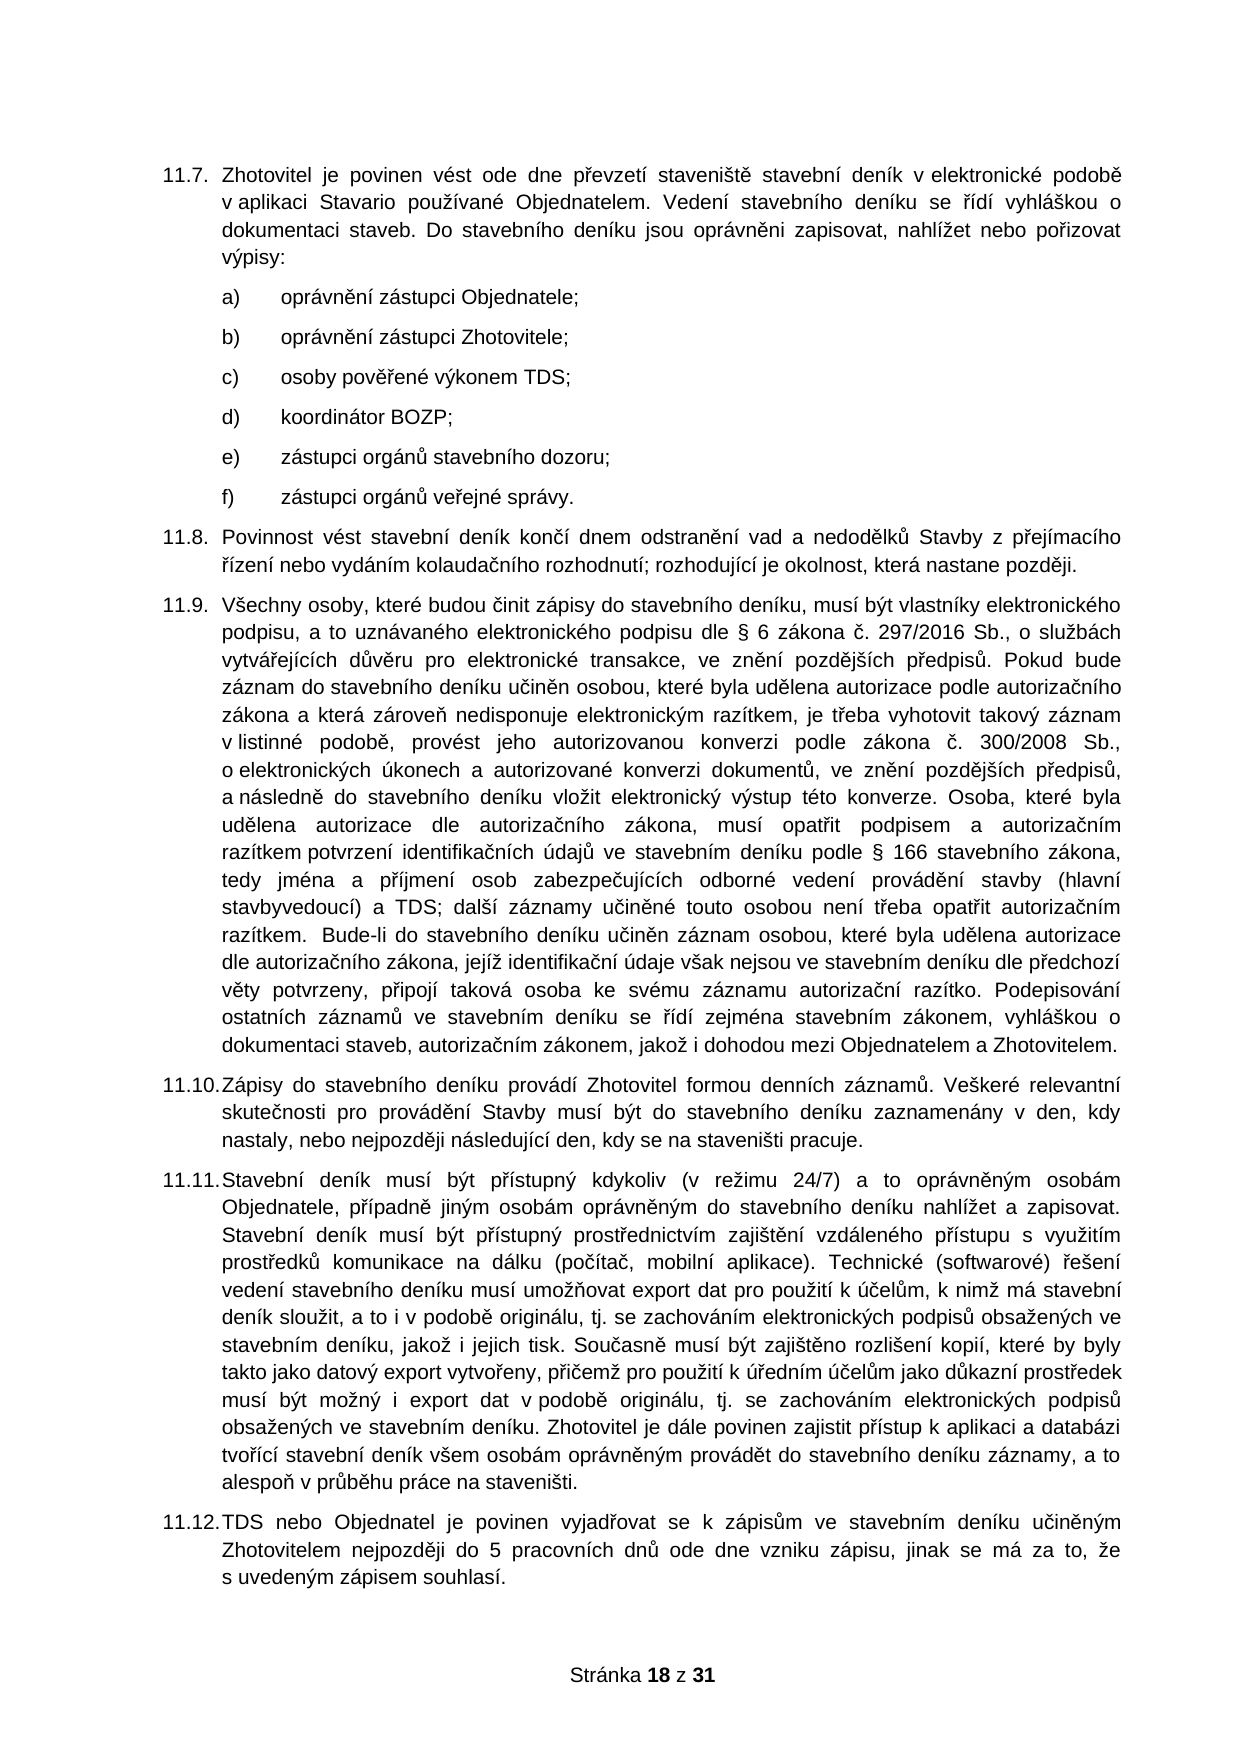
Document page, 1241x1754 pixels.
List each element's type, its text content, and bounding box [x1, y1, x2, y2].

list TDS nebo Objednatel je povinen vyjadřovat se k zápisům ve stavebním deníku učiněným Zhotovitelem nejpozději do 5 pracovních dnů ode dne vzniku zápisu, jinak se má za to, že s uvedeným zápisem souhlasí. [162, 1510, 1122, 1589]
list oprávnění zástupci Objednatele; [222, 285, 1122, 309]
list oprávnění zástupci Zhotovitele; [222, 325, 1122, 349]
list zástupci orgánů stavebního dozoru; [222, 445, 1122, 469]
list Zhotovitel je povinen vést ode dne převzetí staveniště stavební deník v elektronické podobě v aplikaci Stavario používané Objednatelem. Vedení stavebního deníku se řídí vyhláškou o dokumentaci staveb. Do stavebního deníku jsou oprávněni zapisovat, nahlížet nebo pořizovat výpisy: [162, 162, 1122, 269]
list koordinátor BOZP; [222, 405, 1122, 429]
list zástupci orgánů veřejné správy. [222, 485, 1122, 509]
list Všechny osoby, které budou činit zápisy do stavebního deníku, musí být vlastníky elektronického podpisu, a to uznávaného elektronického podpisu dle § 6 zákona č. 297/2016 Sb., o službách vytvářejících důvěru pro elektronické transakce, ve znění pozdějších předpisů. Pokud bude záznam do stavebního deníku učiněn osobou, které byla udělena autorizace podle autorizačního zákona a která zároveň nedisponuje elektronickým razítkem, je třeba vyhotovit takový záznam v listinné podobě, provést jeho autorizovanou konverzi podle zákona č. 300/2008 Sb., o elektronických úkonech a autorizované konverzi dokumentů, ve znění pozdějších předpisů, a následně do stavebního deníku vložit elektronický výstup této konverze. Osoba, které byla udělena autorizace dle autorizačního zákona, musí opatřit podpisem a autorizačním razítkem potvrzení identifikačních údajů ve stavebním deníku podle § 166 stavebního zákona, tedy jména a příjmení osob zabezpečujících odborné vedení provádění stavby (hlavní stavbyvedoucí) a TDS; další záznamy učiněné touto osobou není třeba opatřit autorizačním razítkem. Bude-li do stavebního deníku učiněn záznam osobou, které byla udělena autorizace dle autorizačního zákona, jejíž identifikační údaje však nejsou ve stavebním deníku dle předchozí věty potvrzeny, připojí taková osoba ke svému záznamu autorizační razítko. Podepisování ostatních záznamů ve stavebním deníku se řídí zejména stavebním zákonem, vyhláškou o dokumentaci staveb, autorizačním zákonem, jakož i dohodou mezi Objednatelem a Zhotovitelem. [162, 592, 1122, 1056]
list Stavební deník musí být přístupný kdykoliv (v režimu 24/7) a to oprávněným osobám Objednatele, případně jiným osobám oprávněným do stavebního deníku nahlížet a zapisovat. Stavební deník musí být přístupný prostřednictvím zajištění vzdáleného přístupu s využitím prostředků komunikace na dálku (počítač, mobilní aplikace). Technické (softwarové) řešení vedení stavebního deníku musí umožňovat export dat pro použití k účelům, k nimž má stavební deník sloužit, a to i v podobě originálu, tj. se zachováním elektronických podpisů obsažených ve stavebním deníku, jakož i jejich tisk. Současně musí být zajištěno rozlišení kopií, které by byly takto jako datový export vytvořeny, přičemž pro použití k úředním účelům jako důkazní prostředek musí být možný i export dat v podobě originálu, tj. se zachováním elektronických podpisů obsažených ve stavebním deníku. Zhotovitel je dále povinen zajistit přístup k aplikaci a databázi tvořící stavební deník všem osobám oprávněným provádět do stavebního deníku záznamy, a to alespoň v průběhu práce na staveništi. [162, 1167, 1122, 1494]
list Zápisy do stavebního deníku provádí Zhotovitel formou denních záznamů. Veškeré relevantní skutečnosti pro provádění Stavby musí být do stavebního deníku zaznamenány v den, kdy nastaly, nebo nejpozději následující den, kdy se na staveništi pracuje. [162, 1072, 1122, 1151]
list osoby pověřené výkonem TDS; [222, 365, 1122, 389]
list Povinnost vést stavební deník končí dnem odstranění vad a nedodělků Stavby z přejímacího řízení nebo vydáním kolaudačního rozhodnutí; rozhodující je okolnost, která nastane později. [162, 525, 1122, 576]
